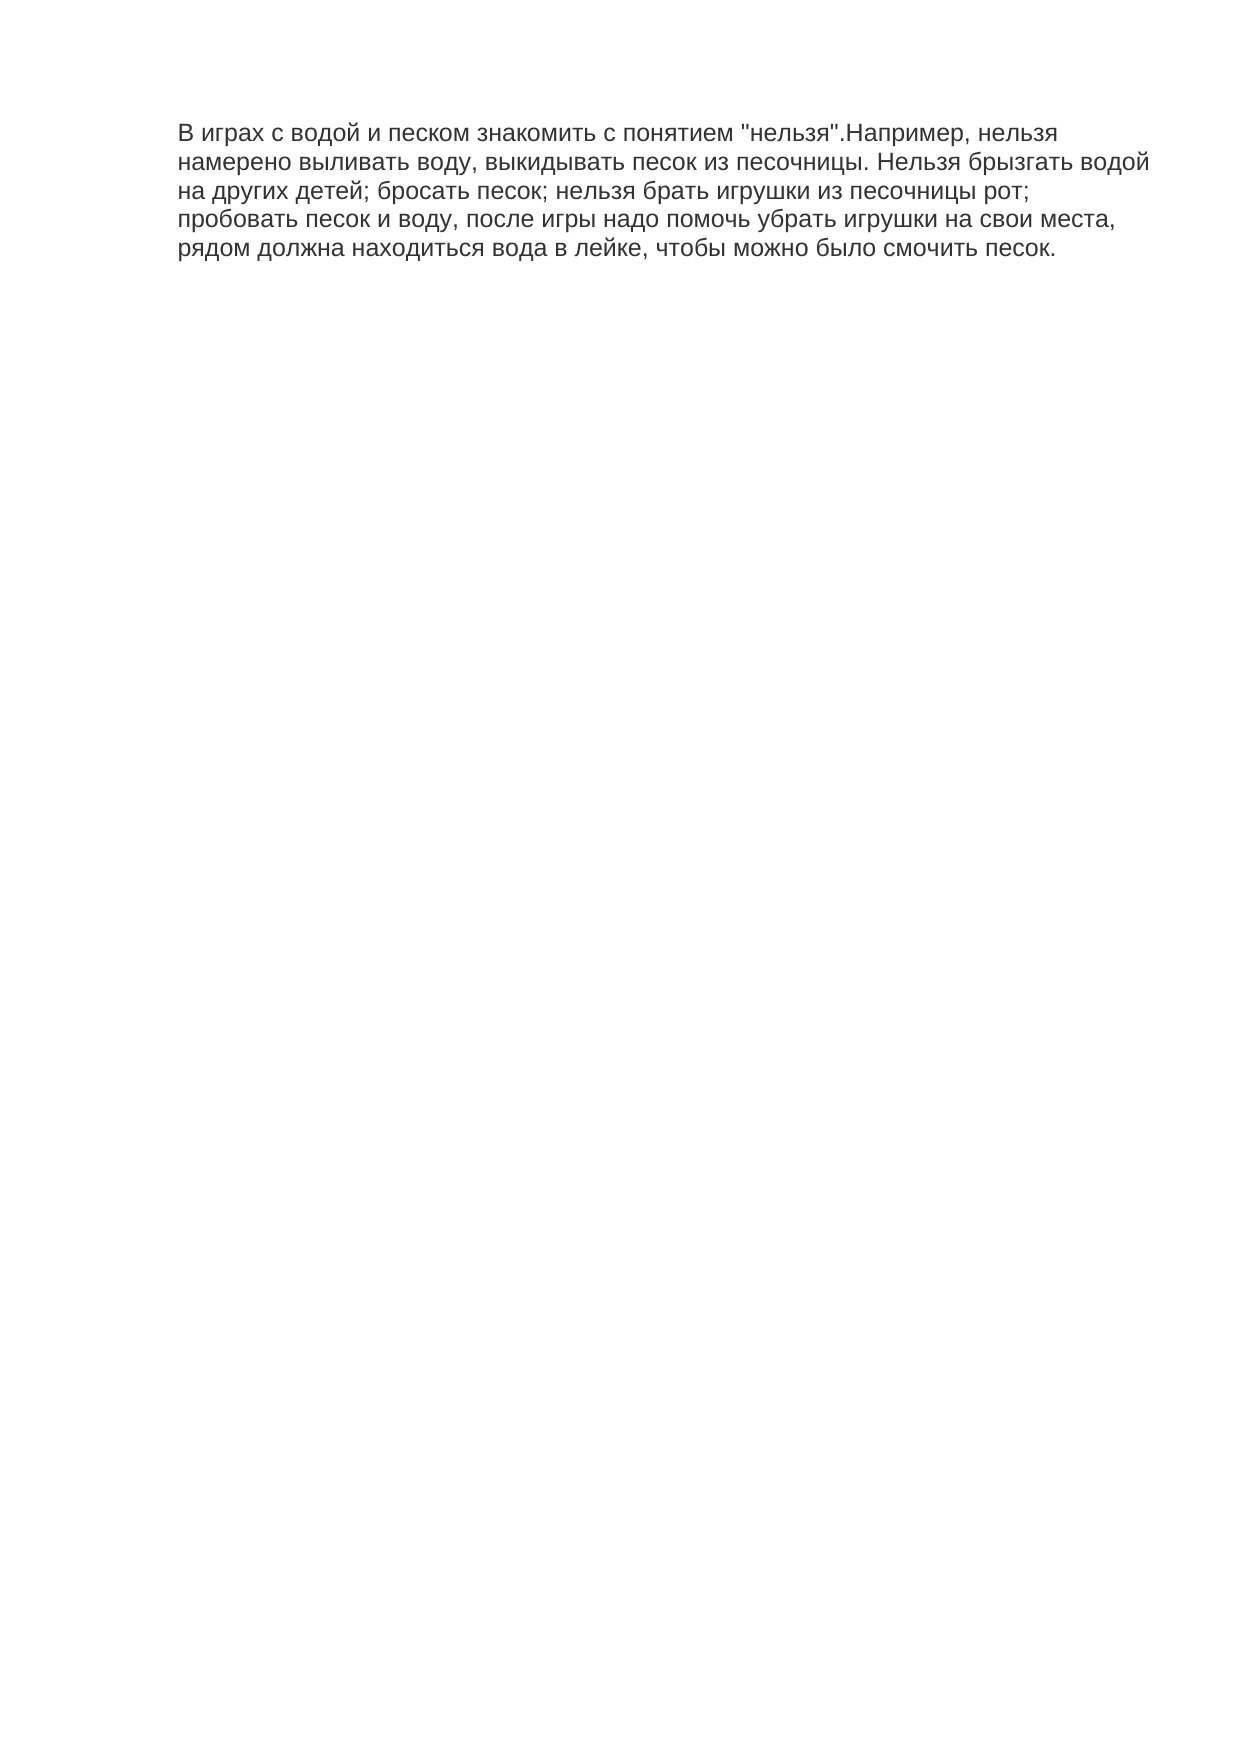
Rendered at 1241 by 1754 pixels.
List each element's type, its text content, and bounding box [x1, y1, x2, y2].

text В играх с водой и песком знакомить с понятием "нельзя".Например, нельзя намерено выливать воду, выкидывать песок из песочницы. Нельзя брызгать водой на других детей; бросать песок; нельзя брать игрушки из песочницы рот; пробовать песок и воду, после игры надо помочь убрать игрушки на свои места, рядом должна находиться вода в лейке, чтобы можно было смочить песок. [177, 118, 1152, 262]
